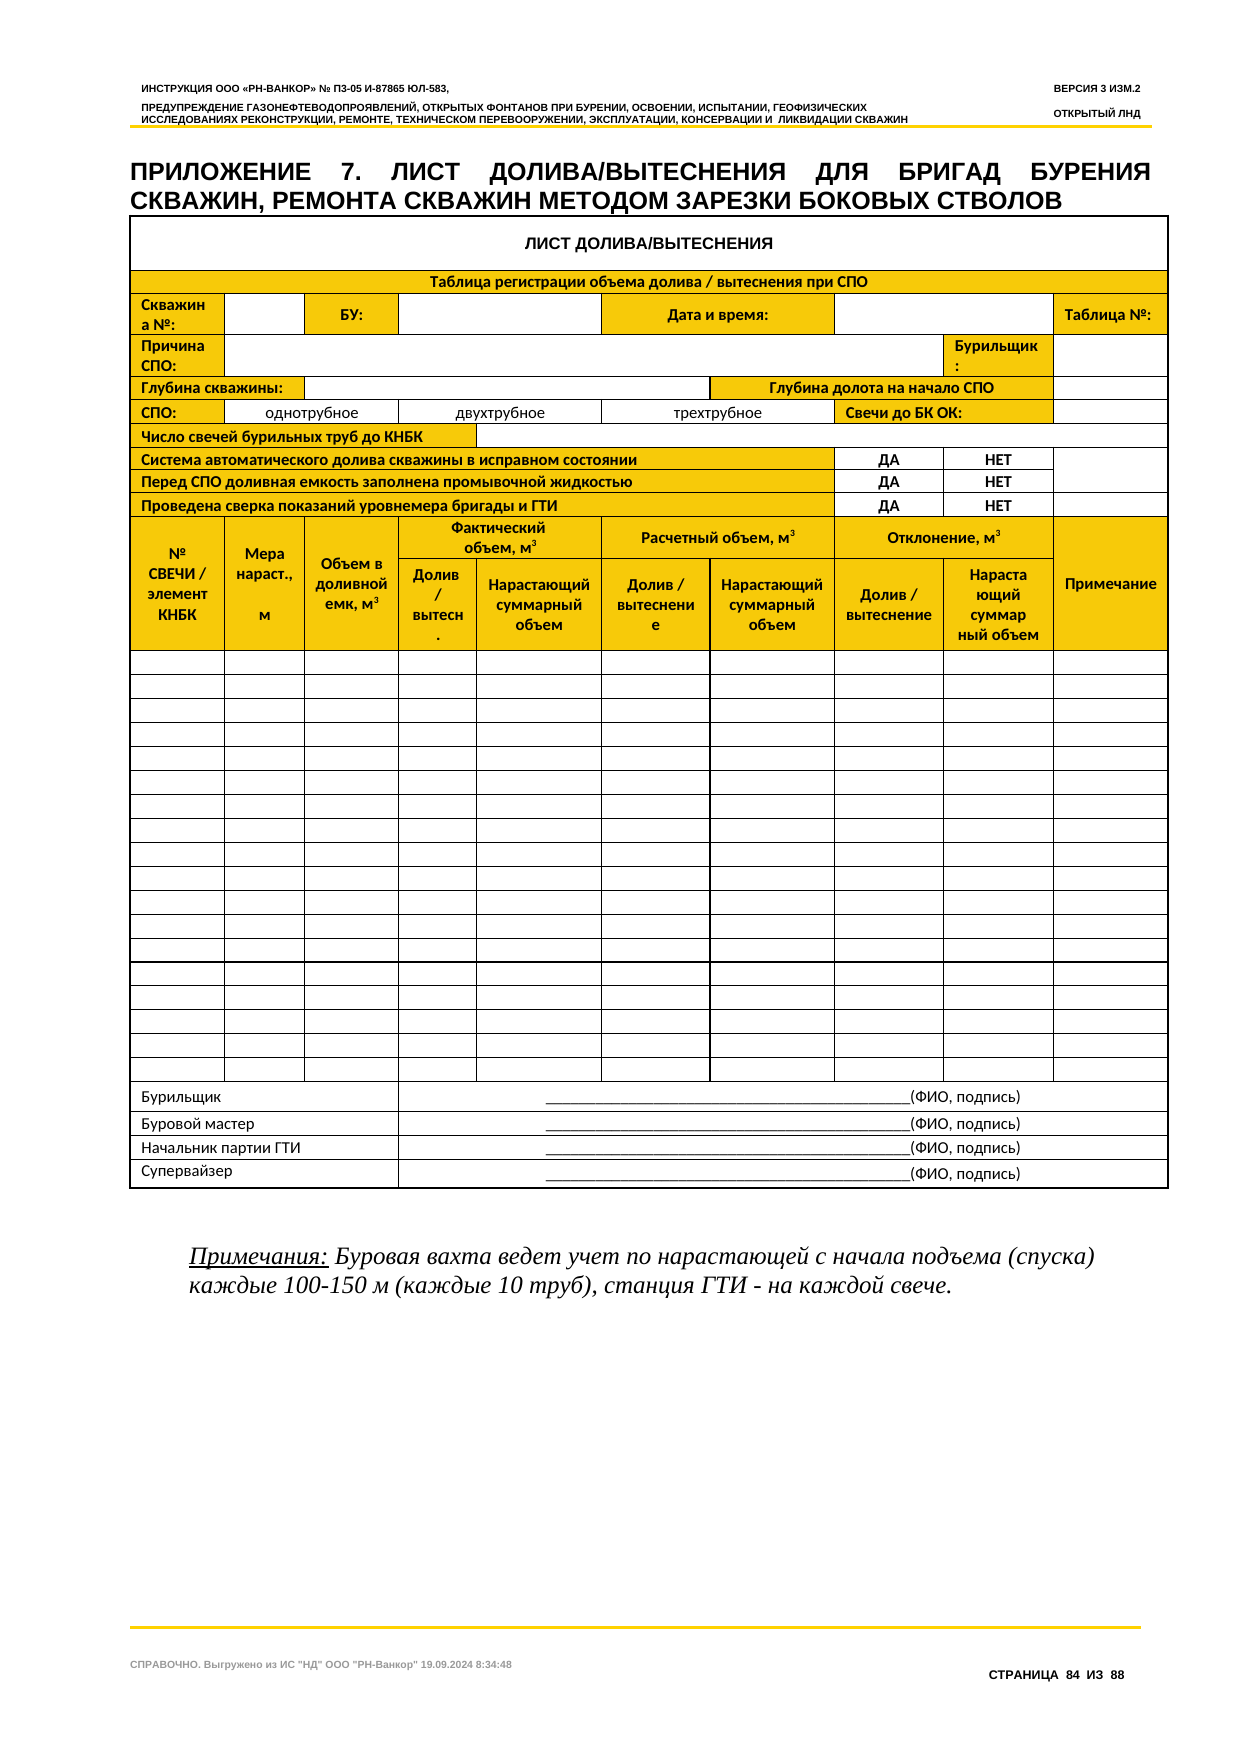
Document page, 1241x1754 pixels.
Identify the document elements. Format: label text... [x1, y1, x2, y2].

table_cell Фактический объем, м3 [399, 517, 601, 558]
table_cell [399, 651, 476, 674]
table_cell [305, 1058, 398, 1081]
table_cell ____________________________________________(ФИО, подпись) [399, 1136, 1167, 1159]
table_cell [305, 747, 398, 770]
table_cell [477, 1058, 601, 1081]
table_cell [1054, 867, 1167, 889]
table_cell [131, 1058, 224, 1081]
table_cell [305, 675, 398, 698]
table_cell [477, 675, 601, 698]
table_cell [835, 1058, 943, 1081]
text Примечания: Буровая вахта ведет учет по нарастающей с начала подъема (спуска) каждые 100-150 м (каждые 10 труб), станция ГТИ - на каждой свече. [189, 1241, 1152, 1299]
table_cell [399, 1034, 476, 1057]
table_cell [131, 986, 224, 1009]
table_cell [477, 424, 1167, 447]
table_cell [835, 915, 943, 937]
table_cell [602, 939, 709, 961]
table_cell [225, 699, 304, 722]
table_cell [399, 294, 601, 334]
table_cell [131, 891, 224, 913]
table_cell трехтрубное [602, 400, 834, 423]
table_cell [131, 771, 224, 794]
table_cell [131, 939, 224, 961]
table_cell [399, 747, 476, 770]
table_cell [835, 771, 943, 794]
table_cell [477, 891, 601, 913]
table_cell [1054, 675, 1167, 698]
table_cell [305, 1010, 398, 1033]
table_cell [305, 723, 398, 746]
table_cell [944, 1058, 1053, 1081]
table_cell [711, 747, 834, 770]
table_cell [477, 723, 601, 746]
table_cell № СВЕЧИ / элемент КНБК [131, 517, 224, 650]
table_cell НЕТ [944, 493, 1053, 516]
table_cell [711, 963, 834, 985]
table_cell [225, 915, 304, 937]
table_cell [711, 651, 834, 674]
table_cell [225, 795, 304, 818]
table_cell [399, 915, 476, 937]
table_cell [1054, 819, 1167, 842]
table_cell [711, 723, 834, 746]
table_cell однотрубное [225, 400, 398, 423]
table_cell [399, 891, 476, 913]
table_cell [225, 771, 304, 794]
table_cell [602, 963, 709, 985]
table_cell [1054, 699, 1167, 722]
table_cell [1054, 335, 1167, 376]
table_cell Долив / вытеснение [835, 559, 943, 650]
table_cell двухтрубное [399, 400, 601, 423]
table_cell [711, 1010, 834, 1033]
table_cell [835, 843, 943, 866]
table_cell Долив / вытесн. [399, 559, 476, 650]
table_cell [225, 963, 304, 985]
table_cell [1054, 986, 1167, 1009]
table_cell [1054, 963, 1167, 985]
table_cell ДА [835, 470, 943, 492]
table_cell [944, 651, 1053, 674]
table_cell [477, 795, 601, 818]
table_cell [711, 867, 834, 889]
table_cell [225, 335, 943, 376]
table_cell [1054, 493, 1167, 516]
table_cell Долив / вытеснение [602, 559, 709, 650]
table_cell [225, 651, 304, 674]
table_cell [477, 771, 601, 794]
table_cell [305, 377, 709, 399]
table_cell [1054, 651, 1167, 674]
table_cell [944, 939, 1053, 961]
table_cell [944, 963, 1053, 985]
table_cell [944, 771, 1053, 794]
table_cell [711, 915, 834, 937]
table_cell [711, 795, 834, 818]
table_cell [835, 1034, 943, 1057]
table_cell [835, 795, 943, 818]
table_cell Нараста ющий суммар ный объем [944, 559, 1053, 650]
table_cell [835, 651, 943, 674]
table_cell [399, 819, 476, 842]
table_cell [835, 1010, 943, 1033]
table_cell Причина СПО: [131, 335, 224, 376]
table_cell [602, 723, 709, 746]
table_cell [477, 963, 601, 985]
table_cell [477, 651, 601, 674]
table_cell Мера нараст., м [225, 517, 304, 650]
table_cell [944, 795, 1053, 818]
table_header ЛИСТ ДОЛИВА/ВЫТЕСНЕНИЯ [131, 217, 1167, 270]
table_cell [711, 771, 834, 794]
table_cell [711, 986, 834, 1009]
table_cell Нарастающий суммарный объем [477, 559, 601, 650]
table_cell [835, 294, 1053, 334]
table_cell [835, 723, 943, 746]
table_cell [835, 867, 943, 889]
table_cell ____________________________________________(ФИО, подпись) [399, 1082, 1167, 1111]
table_cell [399, 939, 476, 961]
table_cell [225, 675, 304, 698]
table_cell Бурильщик [131, 1082, 398, 1111]
table_cell БУ: [305, 294, 398, 334]
table_cell [399, 963, 476, 985]
table_cell ДА [835, 448, 943, 469]
table_cell Дата и время: [602, 294, 834, 334]
table_cell ____________________________________________(ФИО, подпись) [399, 1160, 1167, 1187]
table_cell [477, 819, 601, 842]
table_cell [477, 1034, 601, 1057]
table_cell [305, 843, 398, 866]
table_cell [131, 1010, 224, 1033]
table_cell Перед СПО доливная емкость заполнена промывочной жидкостью [131, 470, 834, 492]
table_cell [1054, 891, 1167, 913]
table_cell [602, 1010, 709, 1033]
table_cell [305, 867, 398, 889]
table_cell [305, 699, 398, 722]
table_cell Расчетный объем, м3 [602, 517, 834, 558]
table_cell ____________________________________________(ФИО, подпись) [399, 1112, 1167, 1135]
table_cell [477, 1010, 601, 1033]
table_cell Глубина скважины: [131, 377, 304, 399]
table_cell [399, 675, 476, 698]
table_cell [225, 294, 304, 334]
table_cell [131, 675, 224, 698]
table_cell [1054, 915, 1167, 937]
table_cell [835, 699, 943, 722]
table_cell [602, 1034, 709, 1057]
table_cell Объем в доливной емк, м3 [305, 517, 398, 650]
table_cell [835, 939, 943, 961]
table_cell [602, 843, 709, 866]
table_cell [1054, 1010, 1167, 1033]
table_cell [399, 867, 476, 889]
table_cell ДА [835, 493, 943, 516]
text ПРИЛОЖЕНИЕ 7. ЛИСТ ДОЛИВА/ВЫТЕСНЕНИЯ ДЛЯ БРИГАД БУРЕНИЯ СКВАЖИН, РЕМОНТА СКВАЖИН МЕТОДОМ ЗАРЕЗКИ БОКОВЫХ СТВОЛОВ [130, 157, 1152, 214]
table_cell [1054, 1058, 1167, 1081]
table_cell [944, 1010, 1053, 1033]
table_cell [711, 699, 834, 722]
table_cell Буровой мастер [131, 1112, 398, 1135]
table_cell Число свечей бурильных труб до КНБК [131, 424, 476, 447]
table_cell [944, 891, 1053, 913]
table_cell [477, 939, 601, 961]
table_cell СПО: [131, 400, 224, 423]
table_cell [944, 699, 1053, 722]
table_cell [602, 675, 709, 698]
table_cell [225, 747, 304, 770]
table_cell [944, 1034, 1053, 1057]
table_cell [131, 723, 224, 746]
table_cell [1054, 1034, 1167, 1057]
table_cell [225, 891, 304, 913]
table_cell [835, 891, 943, 913]
table_cell Проведена сверка показаний уровнемера бригады и ГТИ [131, 493, 834, 516]
table_cell Нарастающий суммарный объем [711, 559, 834, 650]
table_cell [131, 747, 224, 770]
table_cell [835, 819, 943, 842]
table_cell Примечание [1054, 517, 1167, 650]
table_cell [131, 915, 224, 937]
table_cell [131, 795, 224, 818]
table_cell [602, 747, 709, 770]
table_cell [225, 723, 304, 746]
table_cell [1054, 843, 1167, 866]
table_cell [1054, 747, 1167, 770]
table_cell [835, 963, 943, 985]
table_cell [399, 843, 476, 866]
table_cell [602, 1058, 709, 1081]
table_cell [602, 915, 709, 937]
table_cell [602, 986, 709, 1009]
table_cell [711, 1058, 834, 1081]
table_cell [305, 771, 398, 794]
table_cell Отклонение, м3 [835, 517, 1053, 558]
table_cell [131, 699, 224, 722]
table_cell [602, 771, 709, 794]
table_cell Начальник партии ГТИ [131, 1136, 398, 1159]
table_cell [225, 939, 304, 961]
table_cell [711, 843, 834, 866]
table_cell [711, 939, 834, 961]
table_cell [477, 843, 601, 866]
table_cell [305, 915, 398, 937]
table_cell [835, 747, 943, 770]
table_cell [711, 891, 834, 913]
table_cell [602, 819, 709, 842]
table_cell Таблица регистрации объема долива / вытеснения при СПО [131, 271, 1167, 293]
table_cell [131, 867, 224, 889]
table_cell [131, 963, 224, 985]
table_cell НЕТ [944, 470, 1053, 492]
table_cell [225, 1034, 304, 1057]
table_cell [944, 675, 1053, 698]
table_cell [944, 747, 1053, 770]
table_cell Свечи до БК ОК: [835, 400, 1053, 423]
table_cell [131, 651, 224, 674]
table_cell [305, 795, 398, 818]
table_cell [602, 795, 709, 818]
table_cell Глубина долота на начало СПО [711, 377, 1053, 399]
table_cell [477, 867, 601, 889]
table_cell [1054, 400, 1167, 423]
table_cell [131, 1034, 224, 1057]
table_cell [225, 867, 304, 889]
table_cell [399, 699, 476, 722]
table_cell [477, 747, 601, 770]
table_cell [305, 1034, 398, 1057]
table_cell Бурильщик: [944, 335, 1053, 376]
table_cell [225, 986, 304, 1009]
table_cell [1054, 939, 1167, 961]
table_cell [602, 867, 709, 889]
table_cell [1054, 448, 1167, 492]
table_cell [711, 819, 834, 842]
table_cell Система автоматического долива скважины в исправном состоянии [131, 448, 834, 469]
table_cell [399, 771, 476, 794]
table_cell [835, 675, 943, 698]
table_cell Таблица №: [1054, 294, 1167, 334]
table_cell Супервайзер [131, 1160, 398, 1187]
table_cell [711, 1034, 834, 1057]
table_cell [225, 1058, 304, 1081]
table_cell [944, 915, 1053, 937]
table_cell [944, 723, 1053, 746]
table_cell [131, 843, 224, 866]
table_cell [305, 891, 398, 913]
table_cell [711, 675, 834, 698]
table_cell [225, 819, 304, 842]
table_cell [131, 819, 224, 842]
table_cell [835, 986, 943, 1009]
table_cell [305, 939, 398, 961]
table_cell Скважина №: [131, 294, 224, 334]
table_cell [305, 963, 398, 985]
table_cell [477, 699, 601, 722]
table_cell [602, 651, 709, 674]
table_cell [1054, 723, 1167, 746]
table_cell [399, 795, 476, 818]
table_cell [477, 915, 601, 937]
table_cell [305, 819, 398, 842]
table_cell [399, 723, 476, 746]
table_cell [477, 986, 601, 1009]
table_cell [305, 986, 398, 1009]
table_cell [305, 651, 398, 674]
table_cell [399, 1058, 476, 1081]
table_cell [1054, 795, 1167, 818]
table_cell [1054, 377, 1167, 399]
table_cell [944, 867, 1053, 889]
table_cell [225, 843, 304, 866]
table_cell [1054, 771, 1167, 794]
table_cell НЕТ [944, 448, 1053, 469]
table_cell [602, 891, 709, 913]
table_cell [399, 986, 476, 1009]
table_cell [225, 1010, 304, 1033]
table_cell [944, 986, 1053, 1009]
table_cell [944, 819, 1053, 842]
table_cell [944, 843, 1053, 866]
table_cell [602, 699, 709, 722]
table_cell [399, 1010, 476, 1033]
